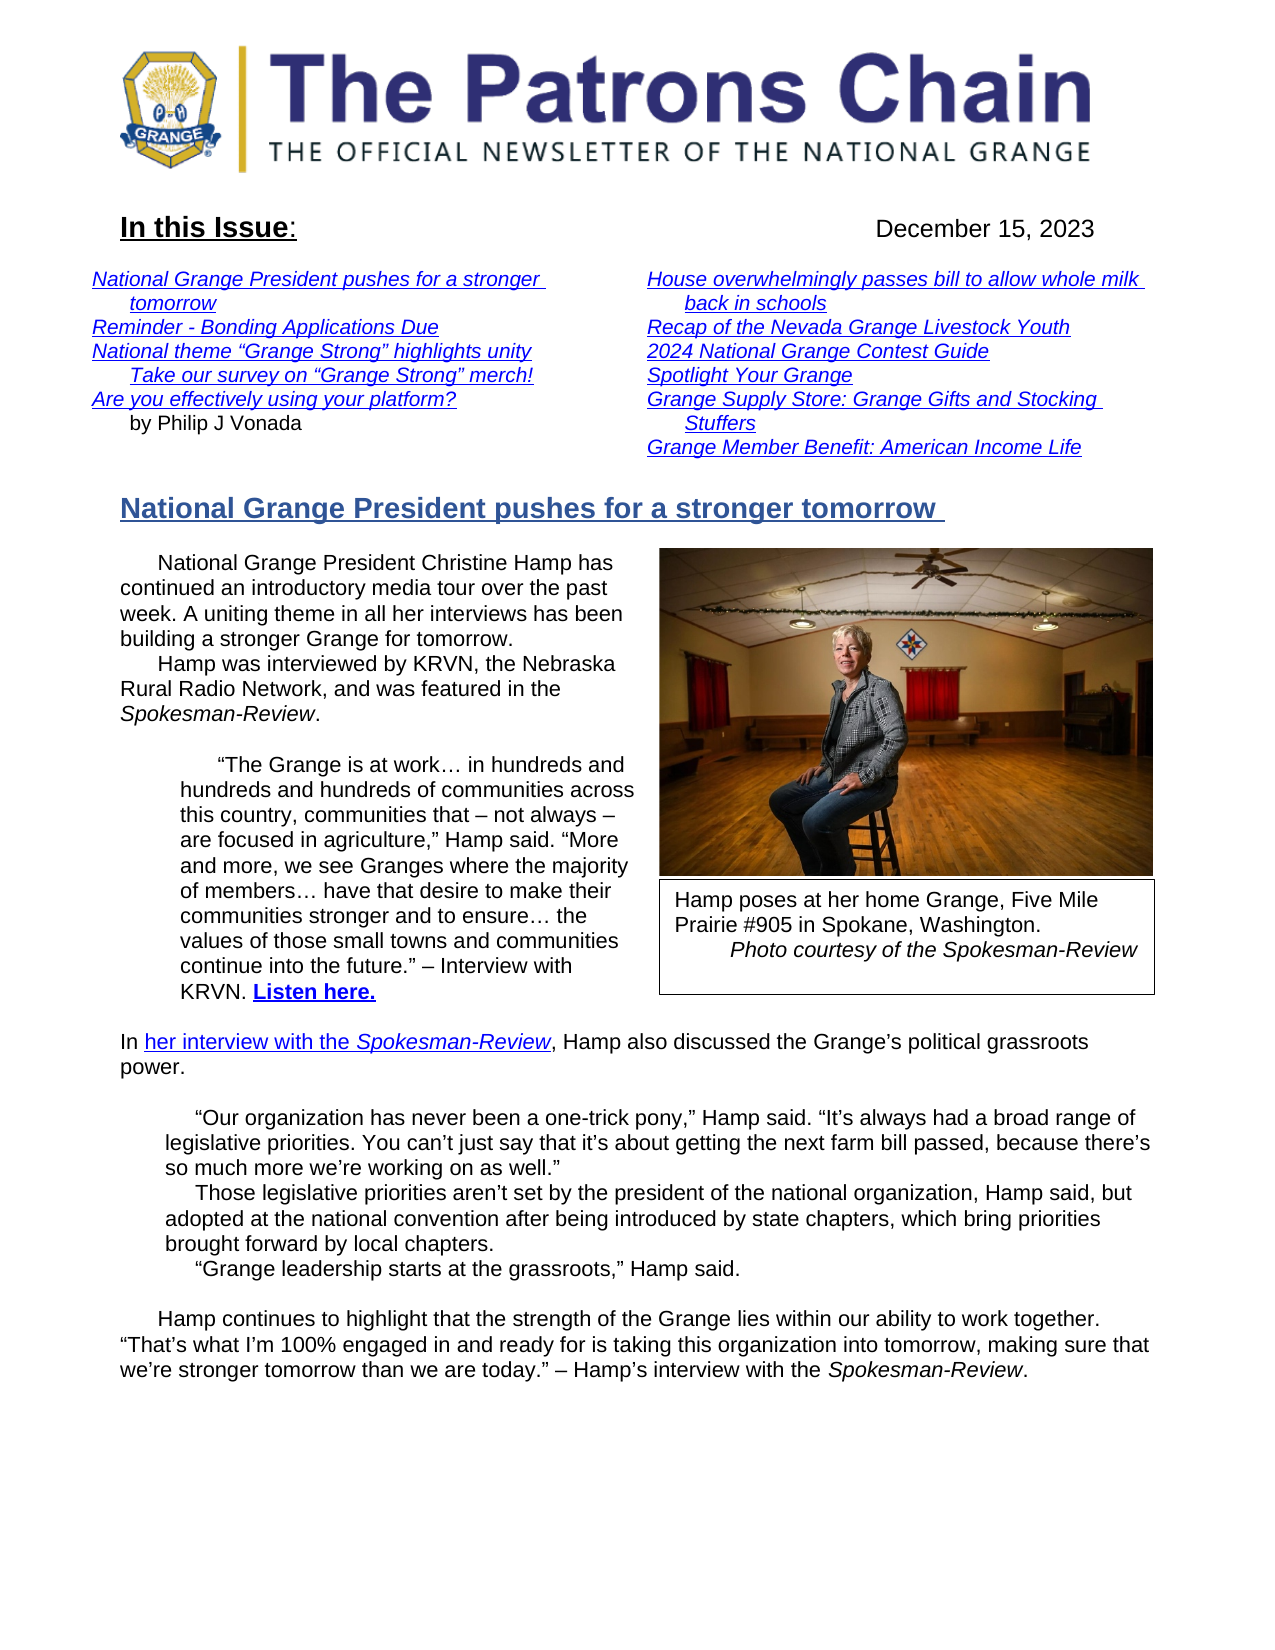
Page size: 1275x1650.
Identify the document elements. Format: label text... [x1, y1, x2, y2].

subtitle National Grange President pushes for a stronger tomorrow [120, 491, 1155, 525]
text “Grange leadership starts at the grassroots,” Hamp said. [165, 1256, 1155, 1281]
text Recap of the Nevada Grange Livestock Youth [647, 315, 1161, 339]
text “The Grange is at work… in hundreds and hundreds and hundreds of communities across this country, communities that – not always – are focused in agriculture,” Hamp said. “More and more, we see Granges where the majority of members… have that desire to make their communities stronger and to ensure… the values of those small towns and communities continue into the future.” – Interview with KRVN. Listen here. [180, 752, 1155, 1004]
text Those legislative priorities aren’t set by the president of the national organization, Hamp said, but adopted at the national convention after being introduced by state chapters, which bring priorities brought forward by local chapters. [165, 1180, 1155, 1256]
text In her interview with the Spokesman-Review, Hamp also discussed the Grange’s political grassroots power. [120, 1029, 1155, 1079]
text Hamp was interviewed by KRVN, the Nebraska Rural Radio Network, and was featured in the Spokesman-Review. [120, 651, 659, 726]
text House overwhelmingly passes bill to allow whole milk back in schools [647, 267, 1161, 315]
picture [120, 41, 1096, 181]
text 2024 National Grange Contest Guide [647, 339, 1161, 363]
picture [659, 548, 1153, 876]
text National theme “Grange Strong” highlights unity [92, 339, 606, 363]
text Grange Supply Store: Grange Gifts and Stocking Stuffers [647, 387, 1161, 435]
text Take our survey on “Grange Strong” merch! [92, 363, 606, 387]
text National Grange President pushes for a stronger tomorrow [92, 267, 606, 315]
text “Our organization has never been a one-trick pony,” Hamp said. “It’s always had a broad range of legislative priorities. You can’t just say that it’s about getting the next farm bill passed, because there’s so much more we’re working on as well.” [165, 1104, 1155, 1180]
text Grange Member Benefit: American Income Life [647, 435, 1161, 459]
text Hamp continues to highlight that the strength of the Grange lies within our ability to work together. “That’s what I’m 100% engaged in and ready for is taking this organization into tomorrow, making sure that we’re stronger tomorrow than we are today.” – Hamp’s interview with the Spokesman-Review. [120, 1306, 1155, 1382]
text Are you effectively using your platform? by Philip J Vonada [92, 387, 606, 435]
text Reminder - Bonding Applications Due [92, 315, 606, 339]
text National Grange President Christine Hamp has continued an introductory media tour over the past week. A uniting theme in all her interviews has been building a stronger Grange for tomorrow. [120, 550, 659, 651]
text Spotlight Your Grange [647, 363, 1161, 387]
text In this Issue: December 15, 2023 [120, 210, 1155, 243]
